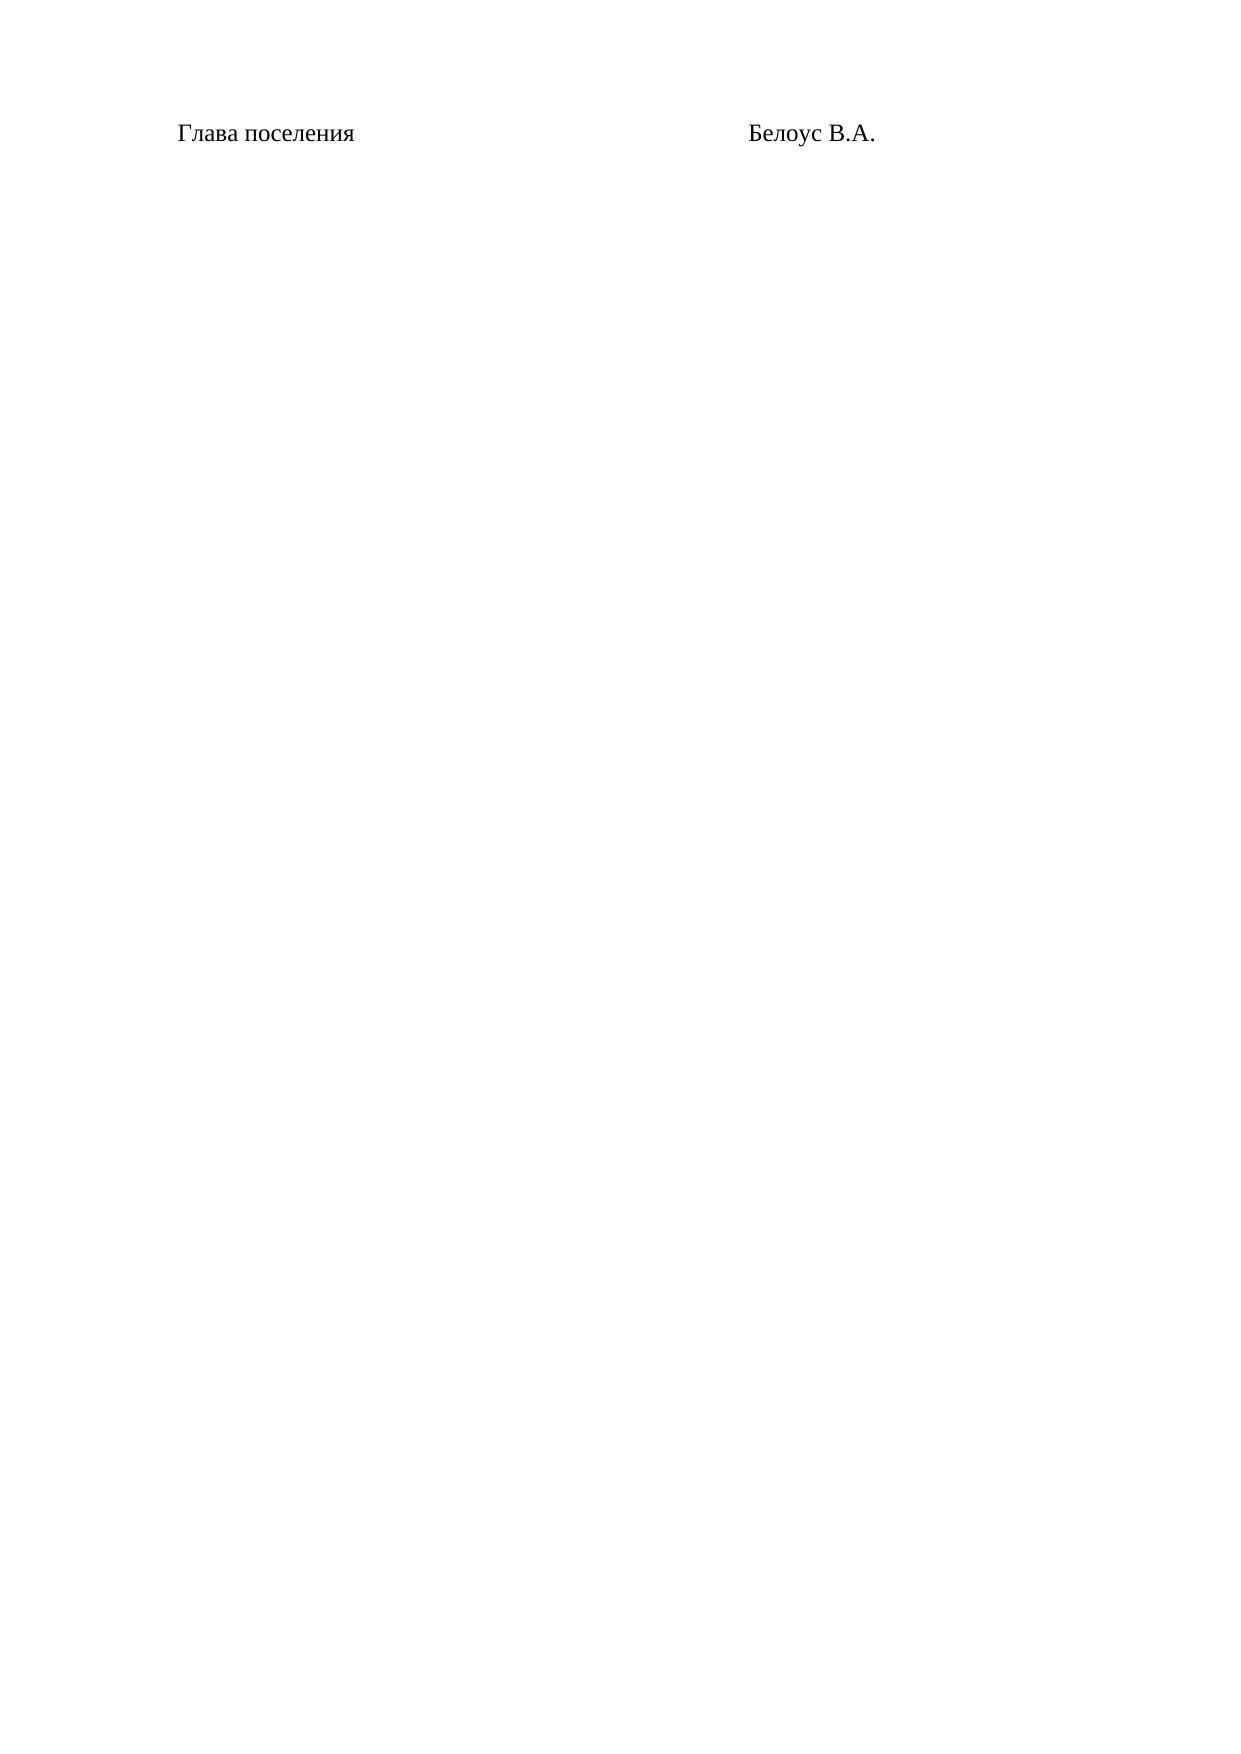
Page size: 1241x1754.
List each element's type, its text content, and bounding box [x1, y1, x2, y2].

text Глава поселения Белоус В.А. [177, 118, 1152, 147]
